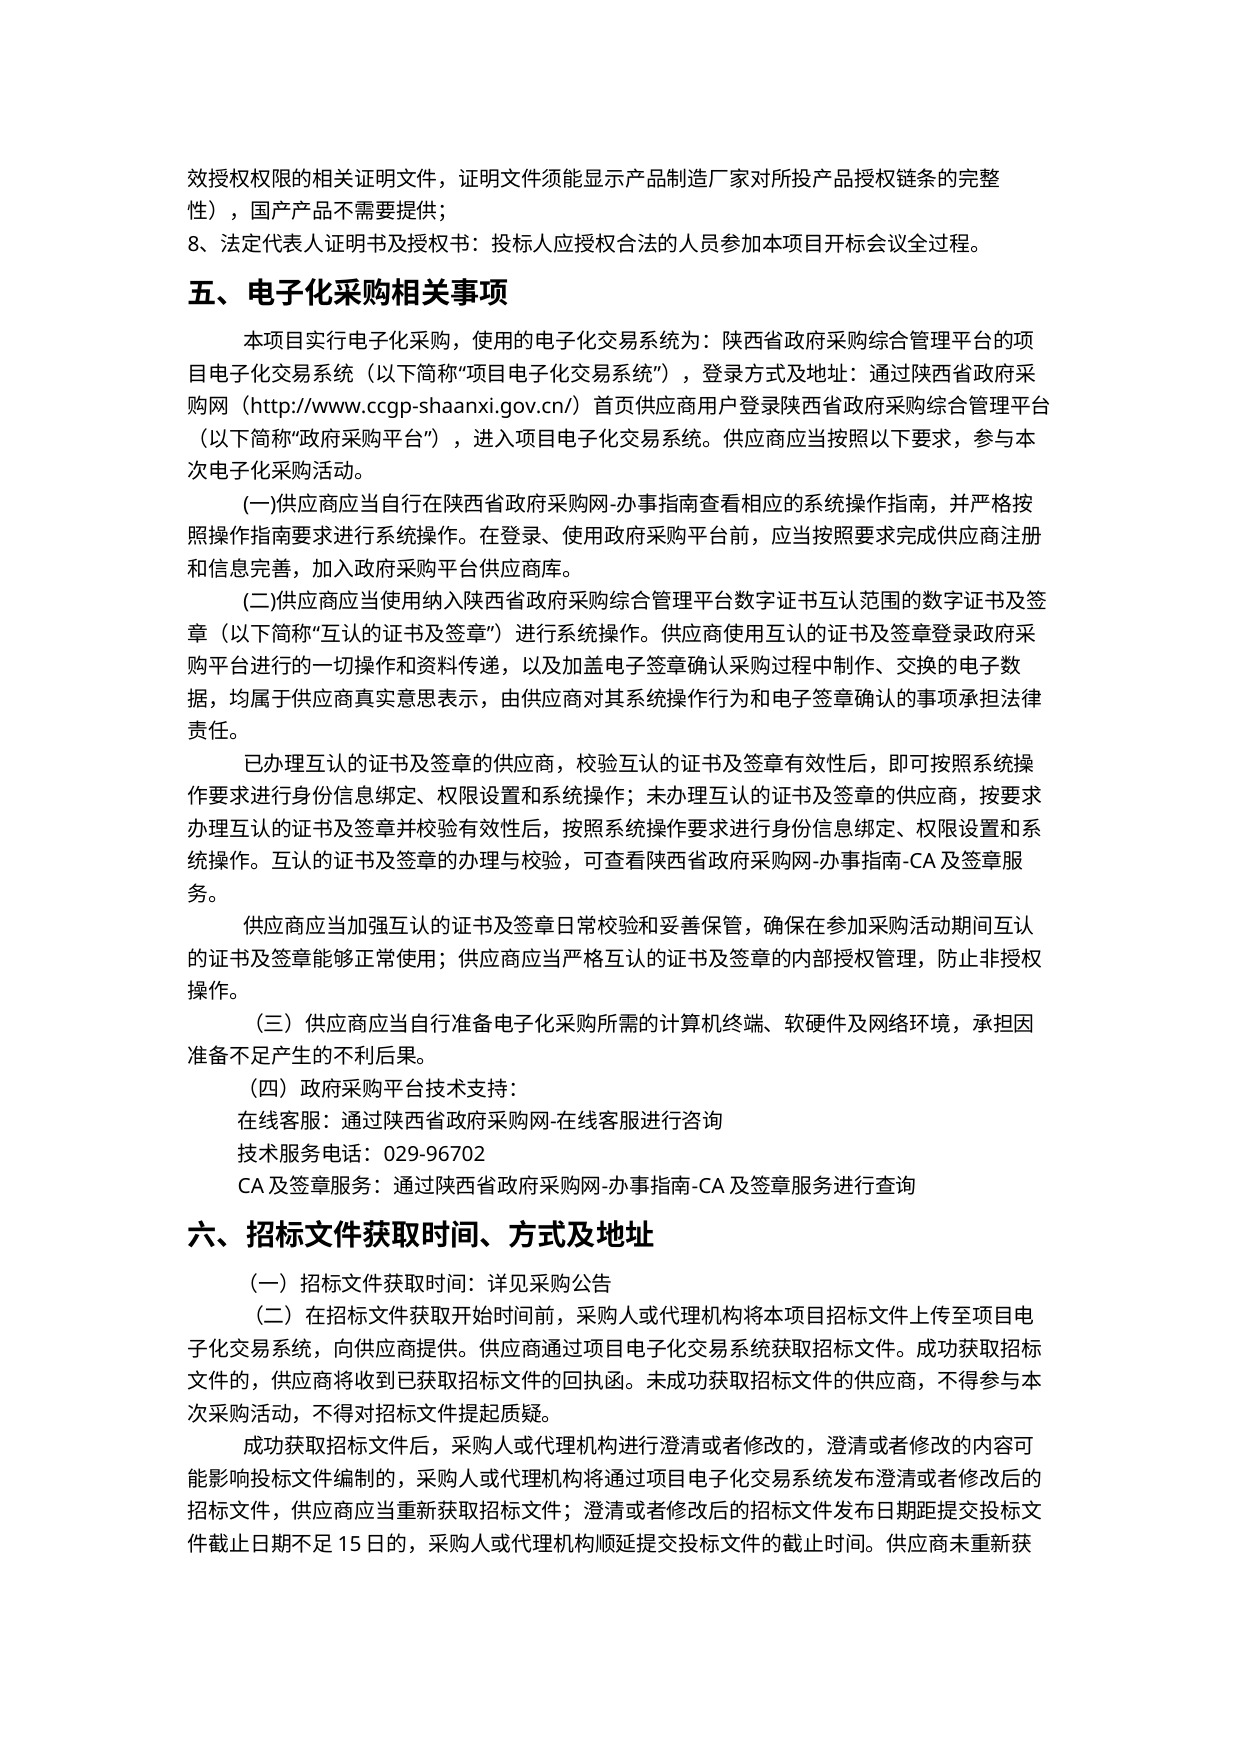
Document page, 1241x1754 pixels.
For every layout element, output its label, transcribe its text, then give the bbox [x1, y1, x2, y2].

text 本项目实行电子化采购，使用的电子化交易系统为：陕西省政府采购综合管理平台的项目电子化交易系统（以下简称“项目电子化交易系统”），登录方式及地址：通过陕西省政府采购网（http://www.ccgp-shaanxi.gov.cn/）首页供应商用户登录陕西省政府采购综合管理平台（以下简称“政府采购平台”），进入项目电子化交易系统。供应商应当按照以下要求，参与本次电子化采购活动。 [187, 324, 1053, 487]
text 8、法定代表人证明书及授权书：投标人应授权合法的人员参加本项目开标会议全过程。 [187, 227, 1053, 259]
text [187, 162, 1053, 227]
text (一)供应商应当自行在陕西省政府采购网-办事指南查看相应的系统操作指南，并严格按照操作指南要求进行系统操作。在登录、使用政府采购平台前，应当按照要求完成供应商注册和信息完善，加入政府采购平台供应商库。 [187, 487, 1053, 584]
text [187, 1429, 1053, 1559]
text 五、电子化采购相关事项 [187, 259, 1053, 324]
text 在线客服：通过陕西省政府采购网-在线客服进行咨询 [187, 1104, 1053, 1137]
text （四）政府采购平台技术支持： [187, 1072, 1053, 1104]
text 供应商应当加强互认的证书及签章日常校验和妥善保管，确保在参加采购活动期间互认的证书及签章能够正常使用；供应商应当严格互认的证书及签章的内部授权管理，防止非授权操作。 [187, 909, 1053, 1007]
text （一）招标文件获取时间：详见采购公告 [187, 1267, 1053, 1299]
text （三）供应商应当自行准备电子化采购所需的计算机终端、软硬件及网络环境，承担因准备不足产生的不利后果。 [187, 1007, 1053, 1072]
text 技术服务电话：029-96702 [187, 1137, 1053, 1169]
text (二)供应商应当使用纳入陕西省政府采购综合管理平台数字证书互认范围的数字证书及签章（以下简称“互认的证书及签章”）进行系统操作。供应商使用互认的证书及签章登录政府采购平台进行的一切操作和资料传递，以及加盖电子签章确认采购过程中制作、交换的电子数据，均属于供应商真实意思表示，由供应商对其系统操作行为和电子签章确认的事项承担法律责任。 [187, 584, 1053, 747]
text 已办理互认的证书及签章的供应商，校验互认的证书及签章有效性后，即可按照系统操作要求进行身份信息绑定、权限设置和系统操作；未办理互认的证书及签章的供应商，按要求办理互认的证书及签章并校验有效性后，按照系统操作要求进行身份信息绑定、权限设置和系统操作。互认的证书及签章的办理与校验，可查看陕西省政府采购网-办事指南-CA及签章服务。 [187, 747, 1053, 909]
text （二）在招标文件获取开始时间前，采购人或代理机构将本项目招标文件上传至项目电子化交易系统，向供应商提供。供应商通过项目电子化交易系统获取招标文件。成功获取招标文件的，供应商将收到已获取招标文件的回执函。未成功获取招标文件的供应商，不得参与本次采购活动，不得对招标文件提起质疑。 [187, 1299, 1053, 1429]
text 六、招标文件获取时间、方式及地址 [187, 1202, 1053, 1267]
text CA及签章服务：通过陕西省政府采购网-办事指南-CA及签章服务进行查询 [187, 1169, 1053, 1202]
